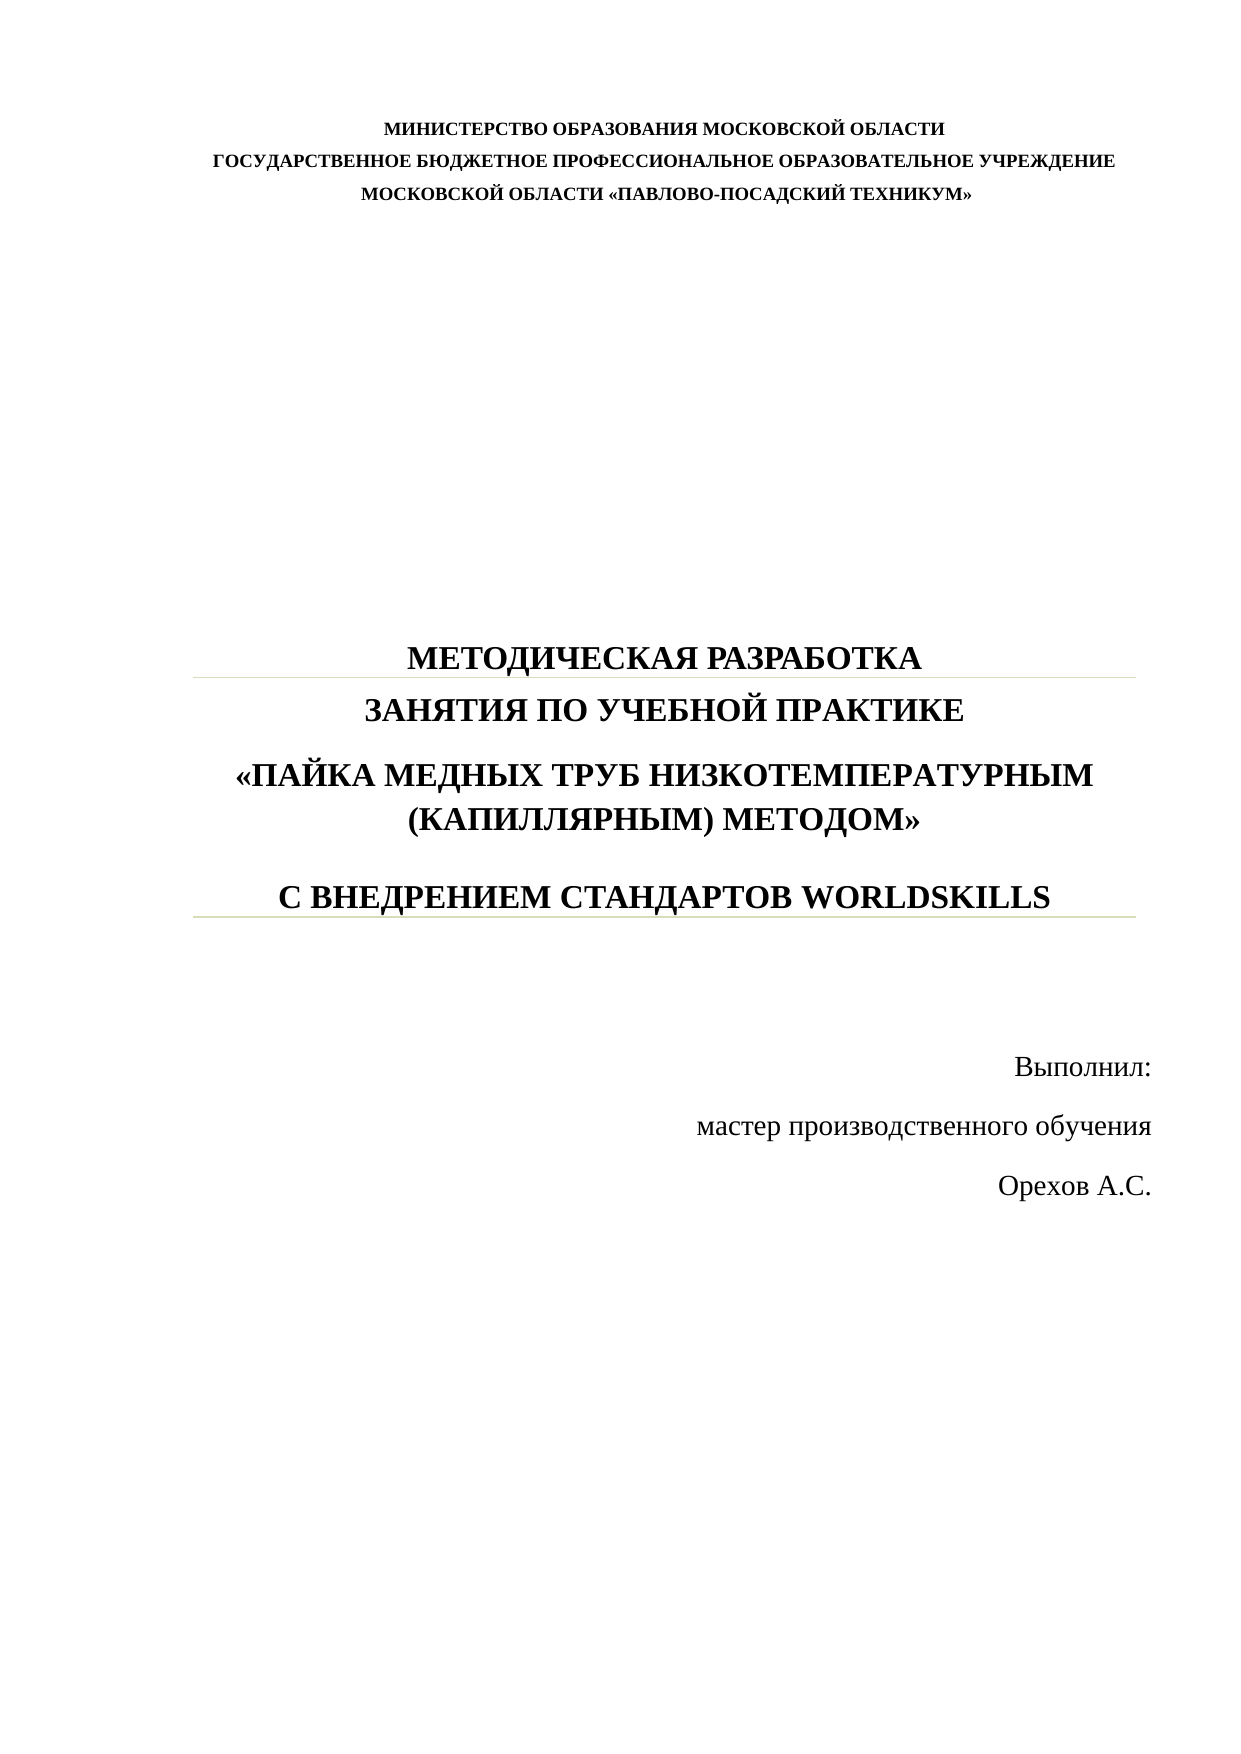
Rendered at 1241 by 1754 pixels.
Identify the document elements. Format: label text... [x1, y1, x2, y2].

text ЗАНЯТИЯ ПО УЧЕБНОЙ ПРАКТИКЕ [177, 691, 1152, 729]
text МОСКОВСКОЙ ОБЛАСТИ «ПАВЛОВО-ПОСАДСКИЙ ТЕХНИКУМ» [177, 183, 1152, 204]
text ГОСУДАРСТВЕННОЕ БЮДЖЕТНОЕ ПРОФЕССИОНАЛЬНОЕ ОБРАЗОВАТЕЛЬНОЕ УЧРЕЖДЕНИЕ [177, 150, 1152, 172]
text Выполнил: [177, 1049, 1152, 1082]
text Орехов А.С. [177, 1168, 1152, 1201]
text мастер производственного обучения [177, 1108, 1152, 1142]
text С ВНЕДРЕНИЕМ СТАНДАРТОВ WORLDSKILLS [193, 864, 1136, 916]
text МИНИСТЕРСТВО ОБРАЗОВАНИЯ МОСКОВСКОЙ ОБЛАСТИ [177, 118, 1152, 140]
text МЕТОДИЧЕСКАЯ РАЗРАБОТКА [193, 625, 1136, 677]
text «ПАЙКА МЕДНЫХ ТРУБ НИЗКОТЕМПЕРАТУРНЫМ (КАПИЛЛЯРНЫМ) МЕТОДОМ» [177, 756, 1152, 838]
